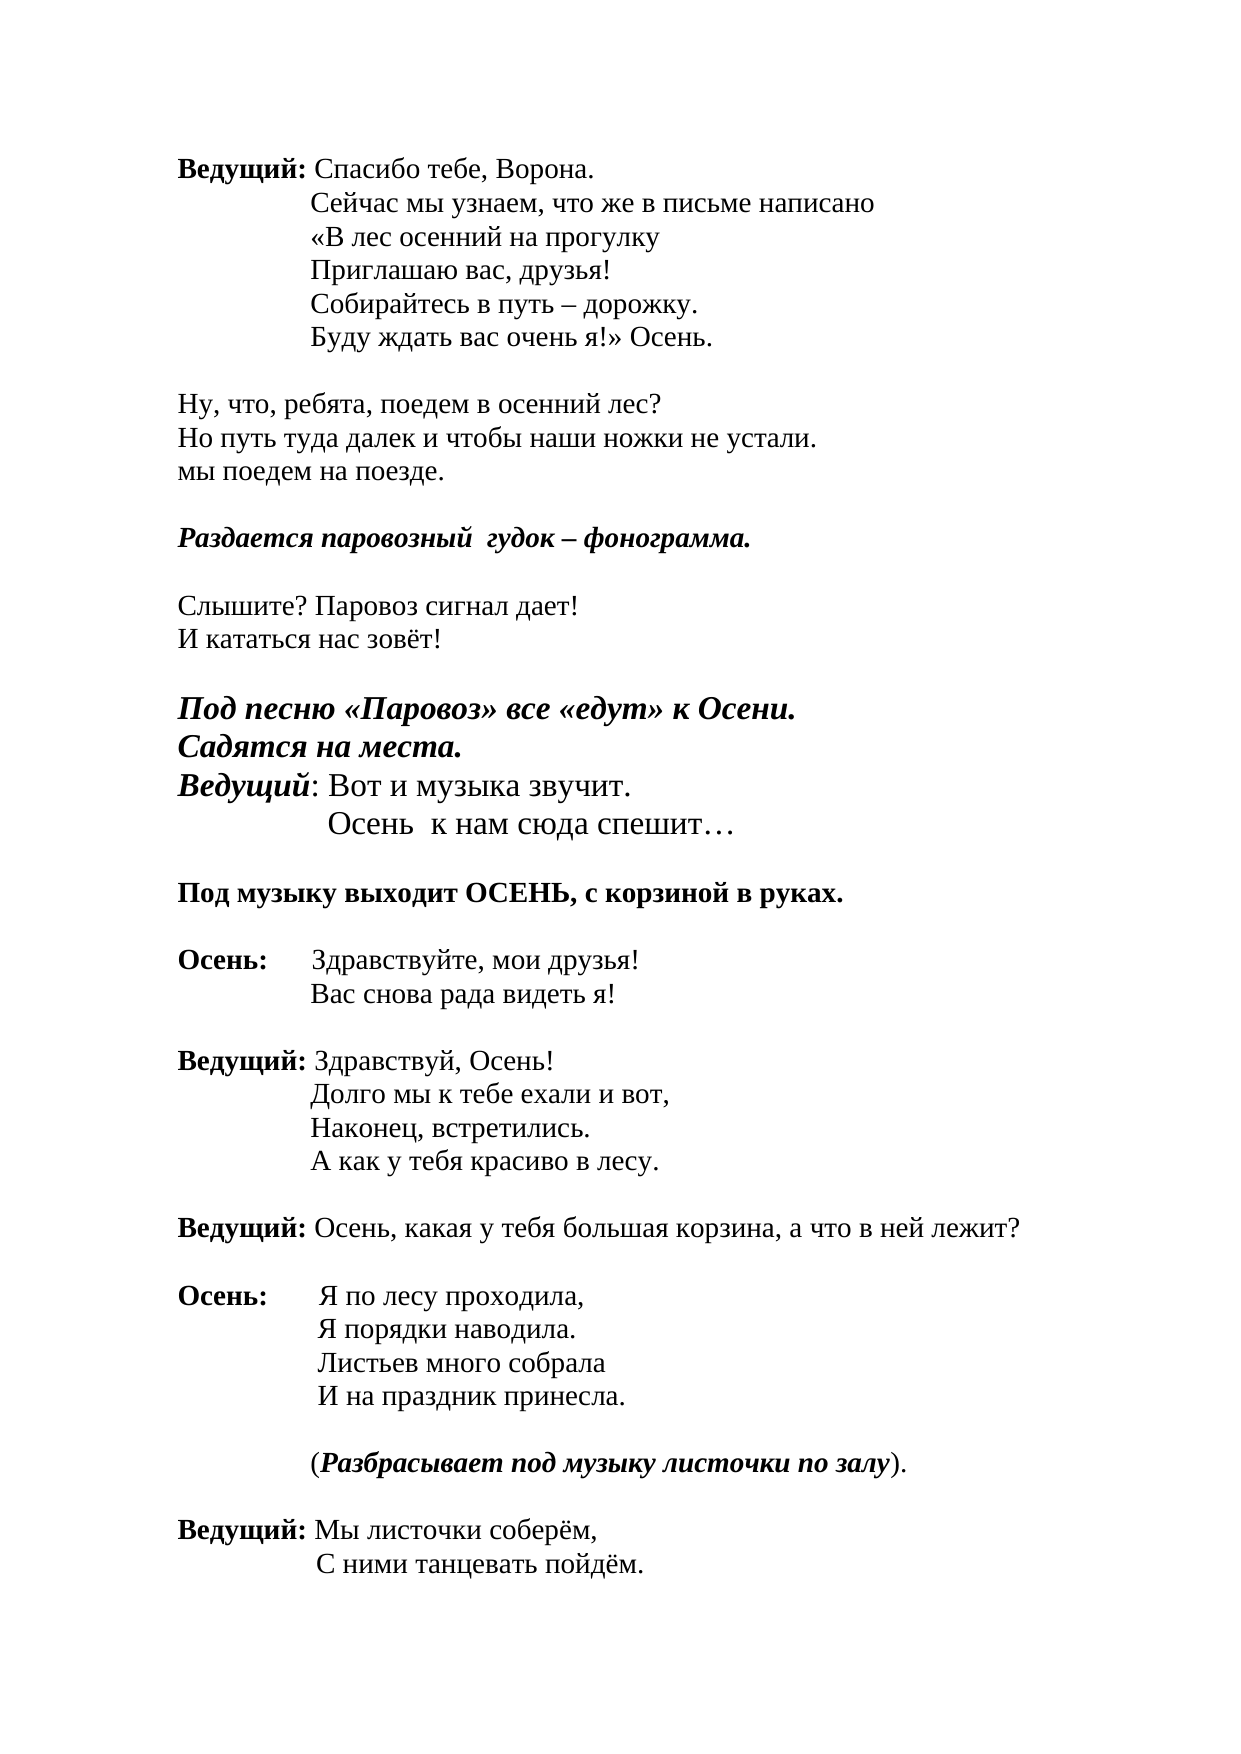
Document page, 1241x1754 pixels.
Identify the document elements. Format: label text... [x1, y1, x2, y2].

text Долго мы к тебе ехали и вот, [177, 1076, 1152, 1110]
text Ведущий: Мы листочки соберём, [177, 1512, 1152, 1546]
text мы поедем на поезде. [177, 453, 1152, 487]
text Ведущий: Вот и музыка звучит. [177, 765, 1152, 803]
text (Разбрасывает под музыку листочки по залу). [177, 1445, 1152, 1479]
text Под музыку выходит ОСЕНЬ, с корзиной в руках. [177, 875, 1152, 909]
text Ведущий: Спасибо тебе, Ворона. [177, 152, 1152, 185]
text Раздается паровозный гудок – фонограмма. [177, 521, 1152, 554]
text И на праздник принесла. [177, 1378, 1152, 1412]
text Осень: Здравствуйте, мои друзья! [177, 942, 1152, 976]
text Садятся на места. [177, 727, 1152, 765]
text С ними танцевать пойдём. [177, 1546, 1152, 1579]
text Приглашаю вас, друзья! [177, 252, 1152, 286]
text Буду ждать вас очень я!» Осень. [177, 319, 1152, 353]
text Ну, что, ребята, поедем в осенний лес? [177, 386, 1152, 420]
text Осень: Я по лесу проходила, [177, 1278, 1152, 1311]
text Ведущий: Здравствуй, Осень! [177, 1043, 1152, 1076]
text Наконец, встретились. [177, 1110, 1152, 1143]
text Листьев много собрала [177, 1345, 1152, 1378]
text А как у тебя красиво в лесу. [177, 1143, 1152, 1177]
text И кататься нас зовёт! [177, 621, 1152, 655]
text Ведущий: Осень, какая у тебя большая корзина, а что в ней лежит? [177, 1211, 1152, 1244]
text Собирайтесь в путь – дорожку. [177, 286, 1152, 319]
text Слышите? Паровоз сигнал дает! [177, 588, 1152, 621]
text Но путь туда далек и чтобы наши ножки не устали. [177, 420, 1152, 453]
text Сейчас мы узнаем, что же в письме написано [177, 185, 1152, 219]
text Я порядки наводила. [177, 1311, 1152, 1345]
text Осень к нам сюда спешит… [177, 803, 1152, 842]
text «В лес осенний на прогулку [177, 219, 1152, 252]
text Под песню «Паровоз» все «едут» к Осени. [177, 688, 1152, 727]
text Вас снова рада видеть я! [177, 976, 1152, 1009]
